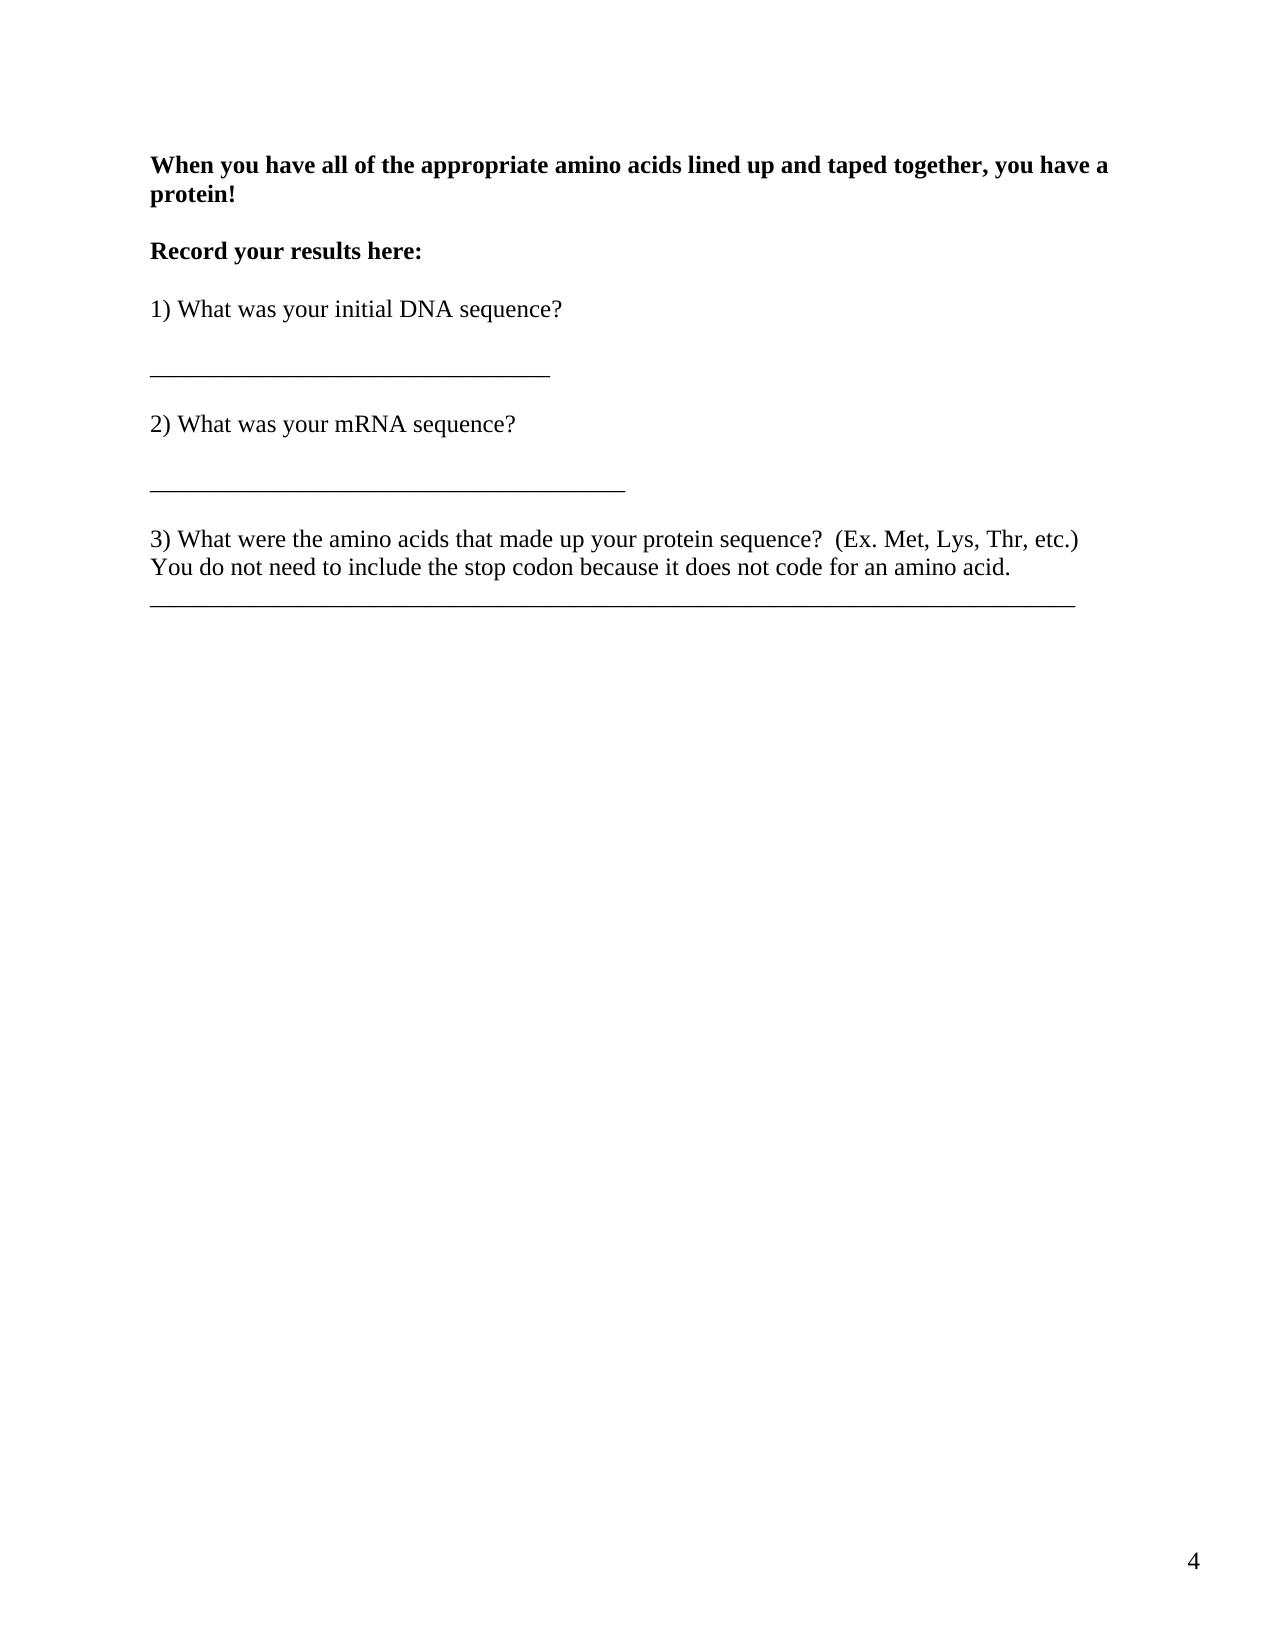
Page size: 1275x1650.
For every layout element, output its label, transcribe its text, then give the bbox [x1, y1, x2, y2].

text 1) What was your initial DNA sequence? [150, 294, 1200, 322]
text 3) What were the amino acids that made up your protein sequence? (Ex. Met, Lys, Thr, etc.) [150, 524, 1200, 552]
text You do not need to include the stop codon because it does not code for an amino acid. [150, 552, 1200, 581]
text Record your results here: [150, 236, 1200, 265]
text ________________________________ [150, 351, 1200, 380]
text When you have all of the appropriate amino acids lined up and taped together, you have a protein! [150, 150, 1200, 207]
text ______________________________________ [150, 466, 1200, 495]
text 2) What was your mRNA sequence? [150, 409, 1200, 437]
text __________________________________________________________________________ [150, 581, 1200, 610]
